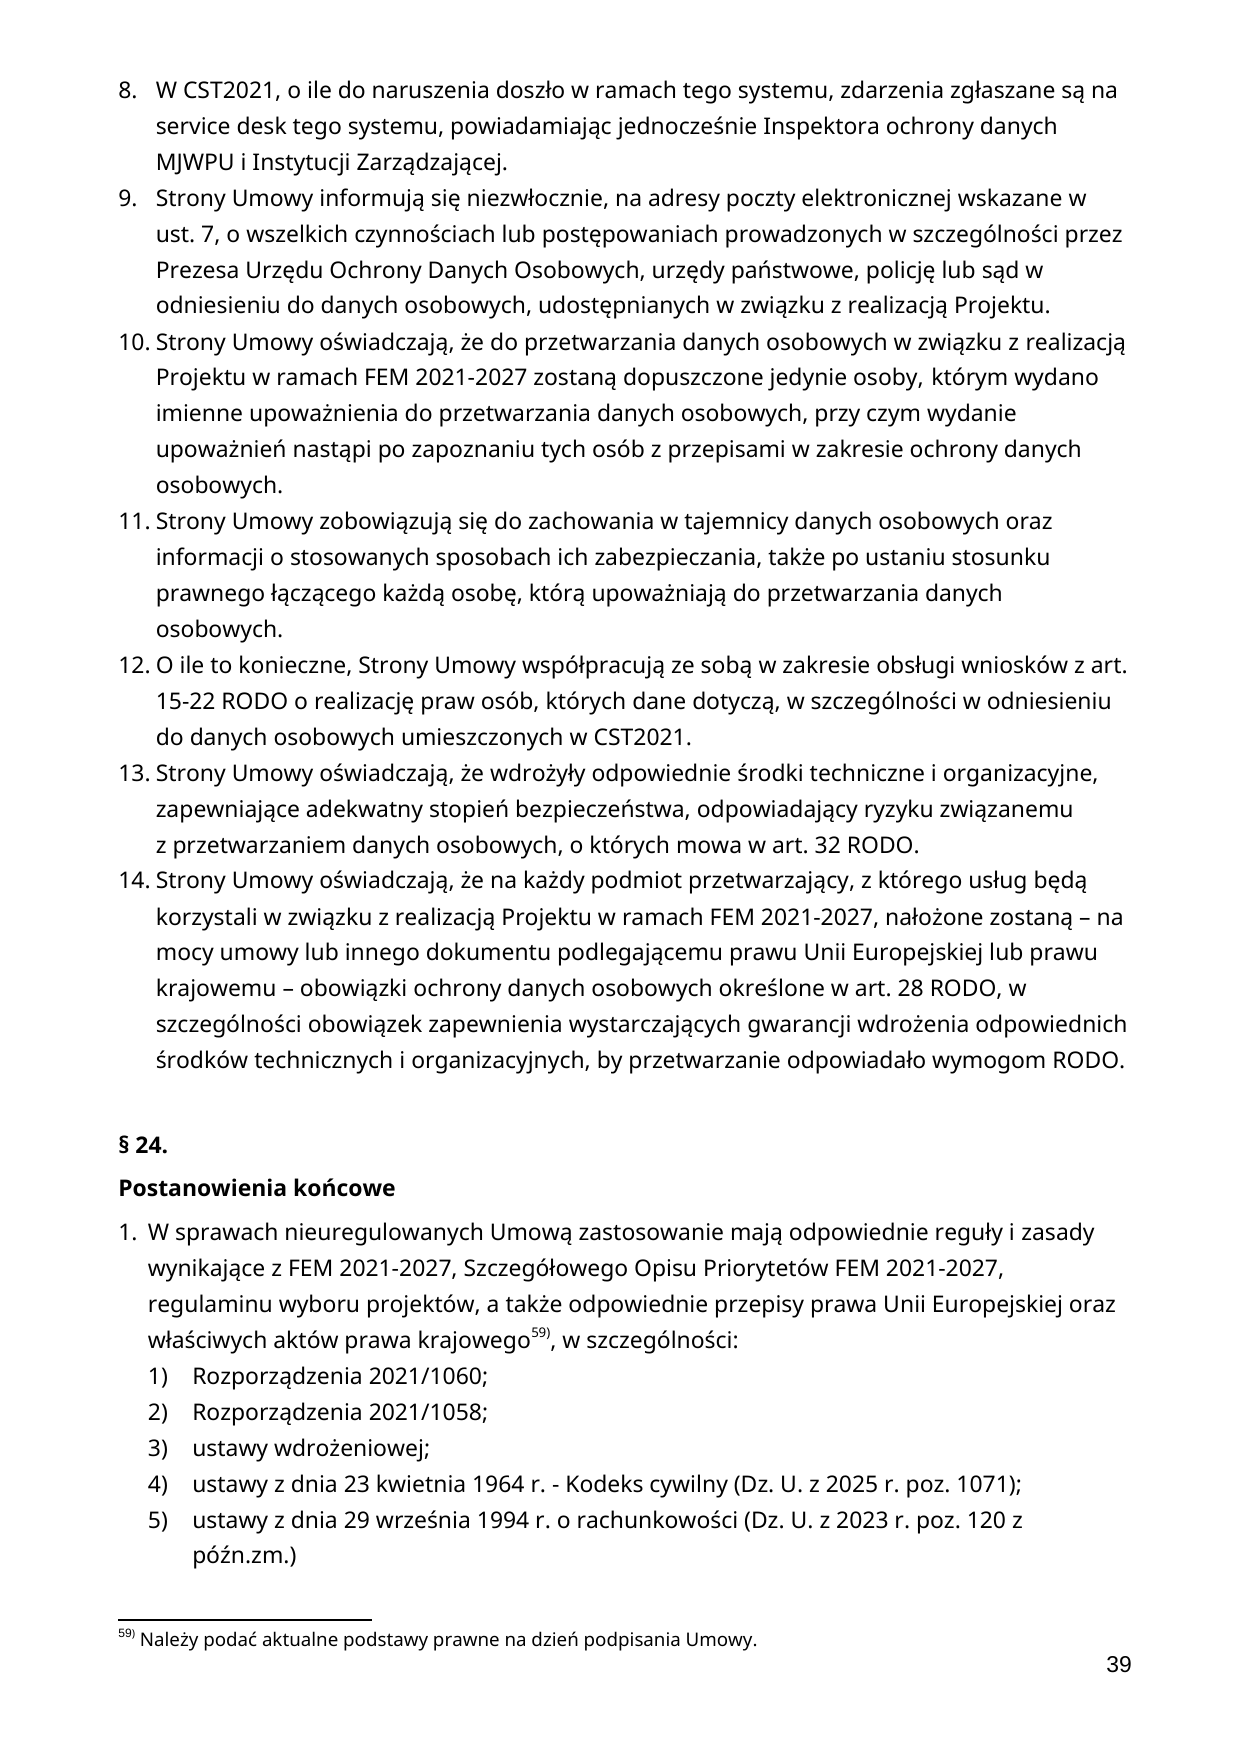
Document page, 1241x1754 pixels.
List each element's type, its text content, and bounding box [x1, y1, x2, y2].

subtitle Postanowienia końcowe [118, 1172, 1132, 1203]
list ustawy z dnia 29 września 1994 r. o rachunkowości (Dz. U. z 2023 r. poz. 120 z późn.zm.) [148, 1503, 1132, 1571]
list Strony Umowy zobowiązują się do zachowania w tajemnicy danych osobowych oraz informacji o stosowanych sposobach ich zabezpieczania, także po ustaniu stosunku prawnego łączącego każdą osobę, którą upoważniają do przetwarzania danych osobowych. [118, 505, 1132, 644]
list Strony Umowy oświadczają, że do przetwarzania danych osobowych w związku z realizacją Projektu w ramach FEM 2021-2027 zostaną dopuszczone jedynie osoby, którym wydano imienne upoważnienia do przetwarzania danych osobowych, przy czym wydanie upoważnień nastąpi po zapoznaniu tych osób z przepisami w zakresie ochrony danych osobowych. [118, 325, 1132, 500]
list Strony Umowy oświadczają, że wdrożyły odpowiednie środki techniczne i organizacyjne, zapewniające adekwatny stopień bezpieczeństwa, odpowiadający ryzyku związanemu z przetwarzaniem danych osobowych, o których mowa w art. 32 RODO. [118, 757, 1132, 860]
list Strony Umowy informują się niezwłocznie, na adresy poczty elektronicznej wskazane w ust. 7, o wszelkich czynnościach lub postępowaniach prowadzonych w szczególności przez Prezesa Urzędu Ochrony Danych Osobowych, urzędy państwowe, policję lub sąd w odniesieniu do danych osobowych, udostępnianych w związku z realizacją Projektu. [118, 182, 1132, 321]
list Strony Umowy oświadczają, że na każdy podmiot przetwarzający, z którego usług będą korzystali w związku z realizacją Projektu w ramach FEM 2021-2027, nałożone zostaną – na mocy umowy lub innego dokumentu podlegającemu prawu Unii Europejskiej lub prawu krajowemu – obowiązki ochrony danych osobowych określone w art. 28 RODO, w szczególności obowiązek zapewnienia wystarczających gwarancji wdrożenia odpowiednich środków technicznych i organizacyjnych, by przetwarzanie odpowiadało wymogom RODO. [118, 864, 1132, 1075]
list Rozporządzenia 2021/1060; [148, 1360, 1132, 1391]
list ustawy z dnia 23 kwietnia 1964 r. - Kodeks cywilny (Dz. U. z 2025 r. poz. 1071); [148, 1468, 1132, 1499]
list O ile to konieczne, Strony Umowy współpracują ze sobą w zakresie obsługi wniosków z art. 15-22 RODO o realizację praw osób, których dane dotyczą, w szczególności w odniesieniu do danych osobowych umieszczonych w CST2021. [118, 649, 1132, 752]
subtitle § 24. [118, 1128, 1132, 1160]
list W sprawach nieuregulowanych Umową zastosowanie mają odpowiednie reguły i zasady wynikające z FEM 2021-2027, Szczegółowego Opisu Priorytetów FEM 2021-2027, regulaminu wyboru projektów, a także odpowiednie przepisy prawa Unii Europejskiej oraz właściwych aktów prawa krajowego), w szczególności: [118, 1216, 1132, 1355]
list ustawy wdrożeniowej; [148, 1432, 1132, 1463]
list Rozporządzenia 2021/1058; [148, 1396, 1132, 1427]
list W CST2021, o ile do naruszenia doszło w ramach tego systemu, zdarzenia zgłaszane są na service desk tego systemu, powiadamiając jednocześnie Inspektora ochrony danych MJWPU i Instytucji Zarządzającej. [118, 74, 1132, 177]
